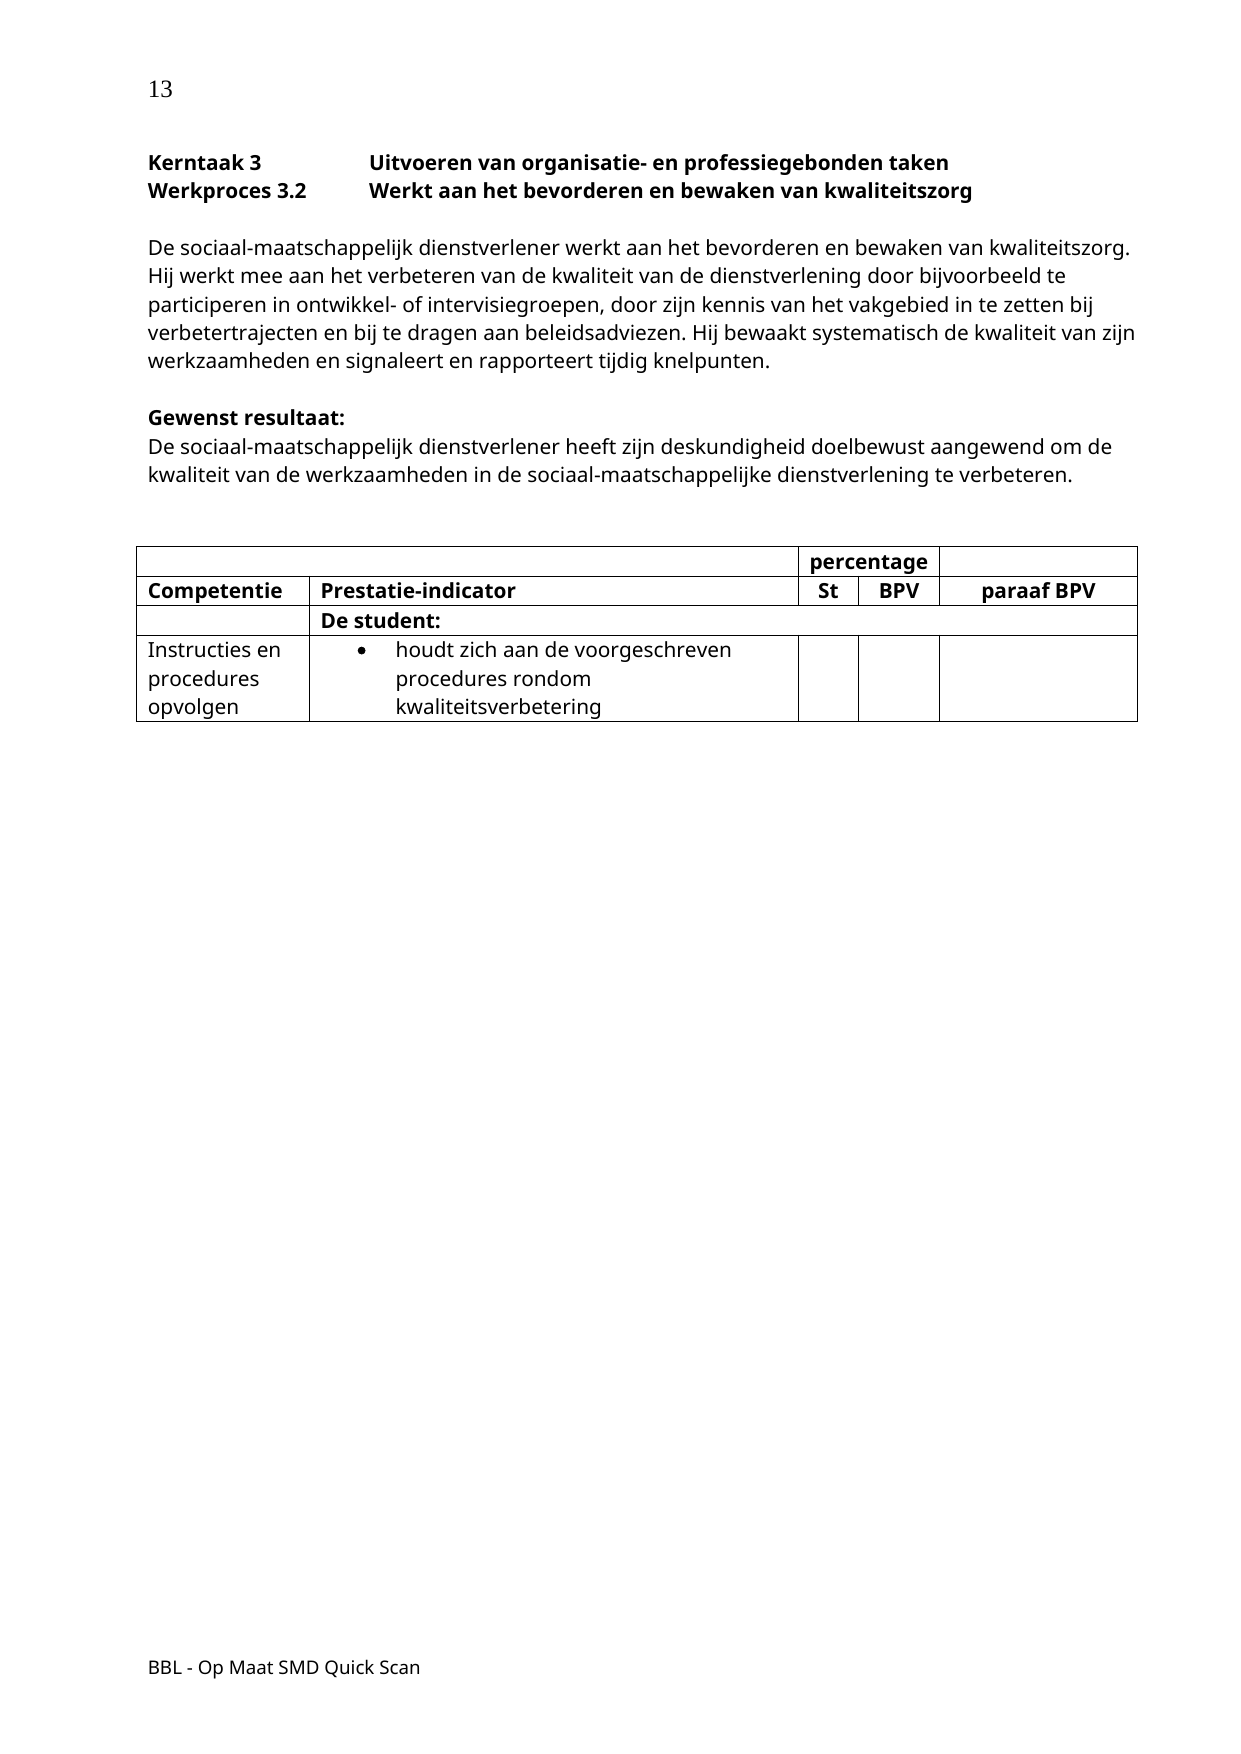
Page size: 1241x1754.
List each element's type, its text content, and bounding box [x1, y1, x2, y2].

table_cell paraaf BPV [940, 577, 1137, 605]
table_cell [859, 636, 939, 721]
table_header [137, 547, 798, 576]
table_header [940, 547, 1137, 576]
table_cell BPV [859, 577, 939, 605]
text De sociaal-maatschappelijk dienstverlener werkt aan het bevorderen en bewaken van kwaliteitszorg. Hij werkt mee aan het verbeteren van de kwaliteit van de dienstverlening door bijvoorbeeld te participeren in ontwikkel- of intervisiegroepen, door zijn kennis van het vakgebied in te zetten bij verbetertrajecten en bij te dragen aan beleidsadviezen. Hij bewaakt systematisch de kwaliteit van zijn werkzaamheden en signaleert en rapporteert tijdig knelpunten. [148, 233, 1152, 375]
table_cell Competentie [137, 577, 309, 605]
text Werkproces 3.2 Werkt aan het bevorderen en bewaken van kwaliteitszorg [148, 176, 1152, 204]
text Kerntaak 3 Uitvoeren van organisatie- en professiegebonden taken [148, 148, 1152, 176]
table_cell St [799, 577, 858, 605]
table_header percentage [799, 547, 939, 576]
table_cell Prestatie-indicator [310, 577, 798, 605]
table_cell [799, 636, 858, 721]
table_cell [940, 636, 1137, 721]
text De sociaal-maatschappelijk dienstverlener heeft zijn deskundigheid doelbewust aangewend om de kwaliteit van de werkzaamheden in de sociaal-maatschappelijke dienstverlening te verbeteren. [148, 432, 1152, 489]
table_cell houdt zich aan de voorgeschreven procedures rondom kwaliteitsverbetering [310, 636, 798, 721]
table_cell De student: [310, 606, 1137, 634]
text Gewenst resultaat: [148, 403, 1152, 432]
table_cell [137, 606, 309, 634]
table_cell Instructies en procedures opvolgen [137, 636, 309, 721]
